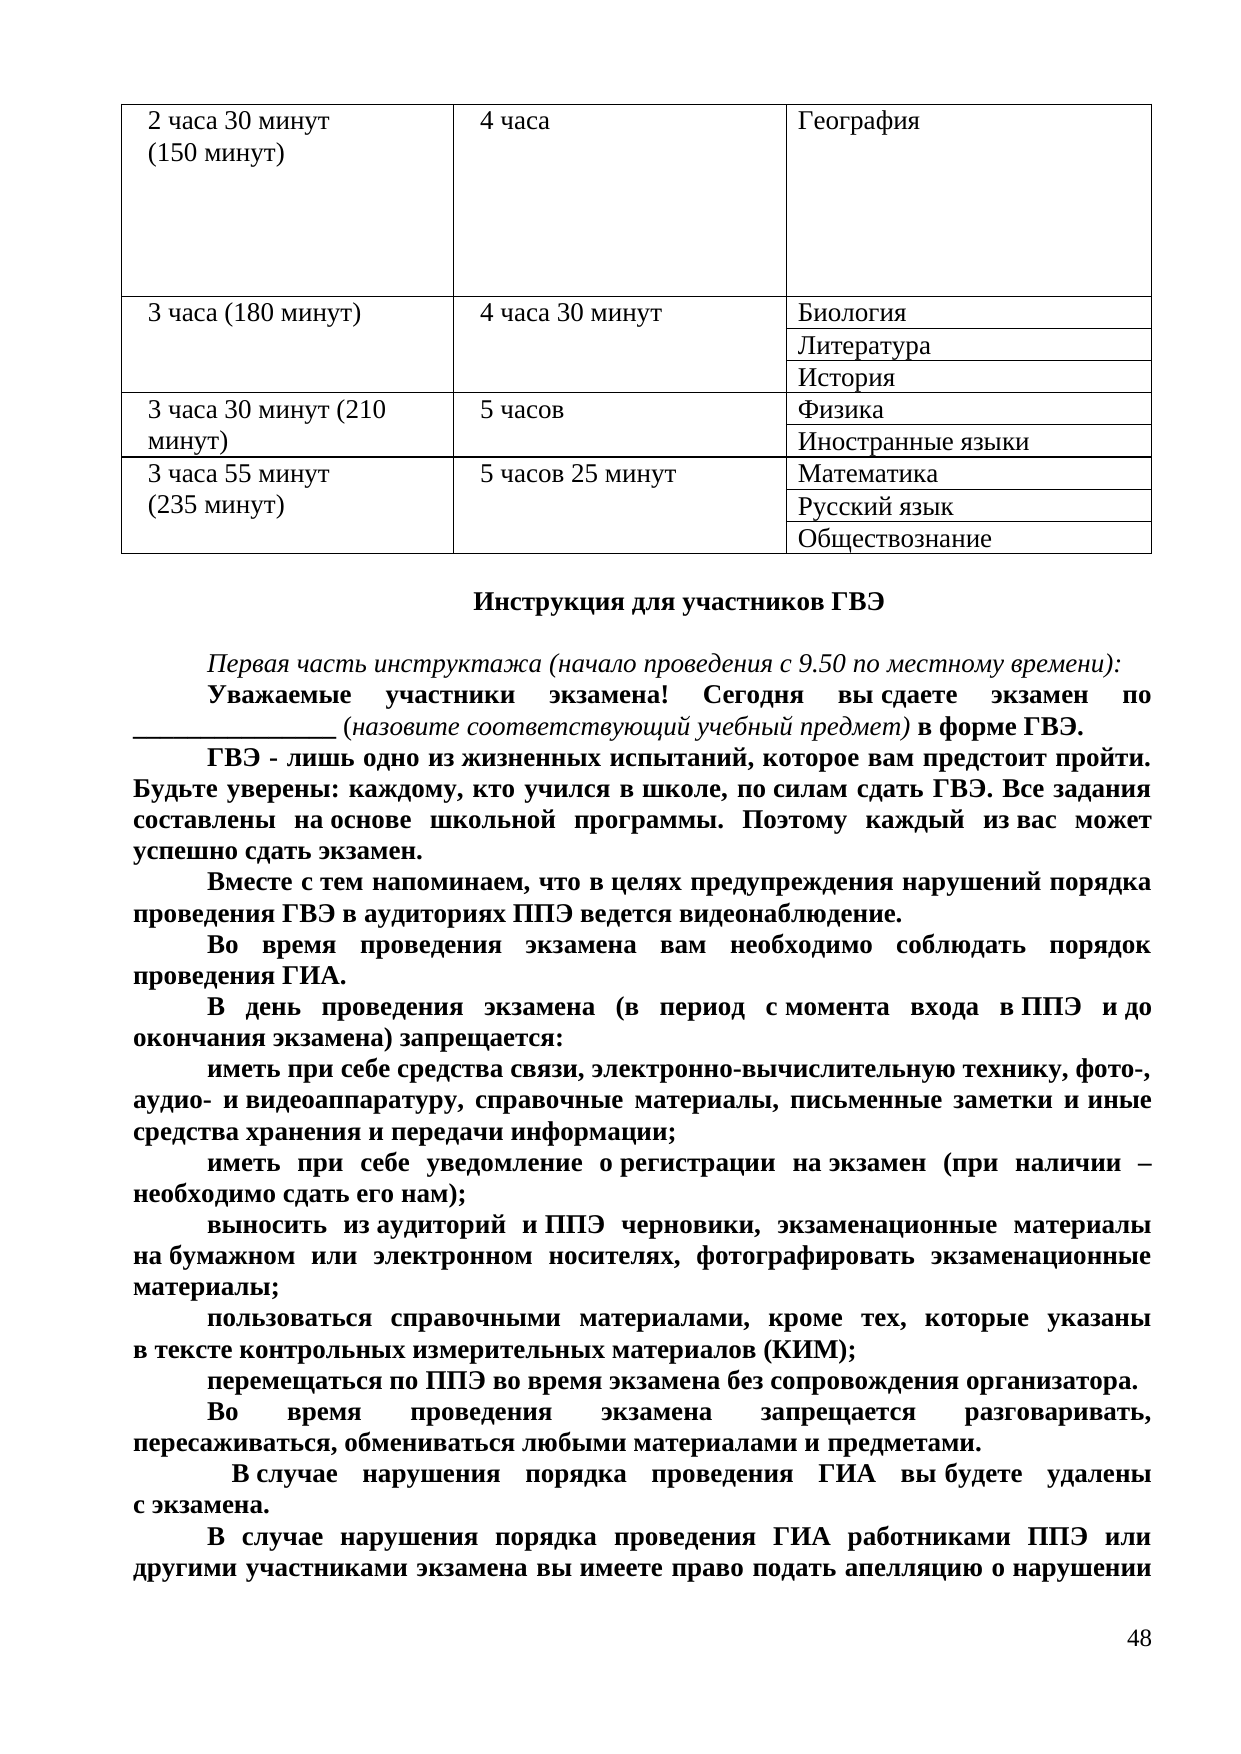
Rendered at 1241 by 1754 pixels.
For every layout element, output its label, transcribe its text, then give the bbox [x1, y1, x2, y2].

text пользоваться справочными материалами, кроме тех, которые указаны в тексте контрольных измерительных материалов (КИМ); [133, 1302, 1152, 1364]
text Во время проведения экзамена запрещается разговаривать, пересаживаться, обмениваться любыми материалами и предметами. [133, 1395, 1152, 1457]
text В день проведения экзамена (в период с момента входа в ППЭ и до окончания экзамена) запрещается: [133, 990, 1152, 1052]
table_cell Математика [787, 458, 1151, 489]
table_cell Обществознание [787, 522, 1151, 553]
table_cell История [787, 361, 1151, 392]
table_cell География [787, 105, 1151, 296]
table_cell 5 часов [454, 393, 786, 456]
table_cell Биология [787, 297, 1151, 328]
text Уважаемые участники экзамена! Сегодня вы сдаете экзамен по _______________ (назовите соответствующий учебный предмет) в форме ГВЭ. [133, 679, 1152, 741]
table_cell 2 часа 30 минут (150 минут) [122, 105, 453, 296]
table_cell Литература [787, 329, 1151, 360]
text Вместе с тем напоминаем, что в целях предупреждения нарушений порядка проведения ГВЭ в аудиториях ППЭ ведется видеонаблюдение. [133, 866, 1152, 928]
table_cell 3 часа 55 минут (235 минут) [122, 458, 453, 553]
table_cell 3 часа 30 минут (210 минут) [122, 393, 453, 456]
text перемещаться по ППЭ во время экзамена без сопровождения организатора. [133, 1364, 1152, 1395]
table_cell 4 часа 30 минут [454, 297, 786, 392]
table_cell Физика [787, 393, 1151, 424]
table_cell Русский язык [787, 490, 1151, 521]
text Во время проведения экзамена вам необходимо соблюдать порядок проведения ГИА. [133, 928, 1152, 990]
text выносить из аудиторий и ППЭ черновики, экзаменационные материалы на бумажном или электронном носителях, фотографировать экзаменационные материалы; [133, 1208, 1152, 1302]
text ГВЭ - лишь одно из жизненных испытаний, которое вам предстоит пройти. Будьте уверены: каждому, кто учился в школе, по силам сдать ГВЭ. Все задания составлены на основе школьной программы. Поэтому каждый из вас может успешно сдать экзамен. [133, 741, 1152, 866]
table_cell Иностранные языки [787, 425, 1151, 456]
text В случае нарушения порядка проведения ГИА вы будете удалены с экзамена. [133, 1457, 1152, 1519]
text иметь при себе уведомление о регистрации на экзамен (при наличии – необходимо сдать его нам); [133, 1146, 1152, 1208]
text иметь при себе средства связи, электронно-вычислительную технику, фото-, аудио- и видеоаппаратуру, справочные материалы, письменные заметки и иные средства хранения и передачи информации; [133, 1052, 1152, 1146]
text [133, 1519, 1152, 1582]
text Инструкция для участников ГВЭ [133, 585, 1152, 616]
text Первая часть инструктажа (начало проведения с 9.50 по местному времени): [133, 647, 1152, 679]
table_cell 3 часа (180 минут) [122, 297, 453, 392]
table_cell 4 часа [454, 105, 786, 296]
table_cell 5 часов 25 минут [454, 458, 786, 553]
